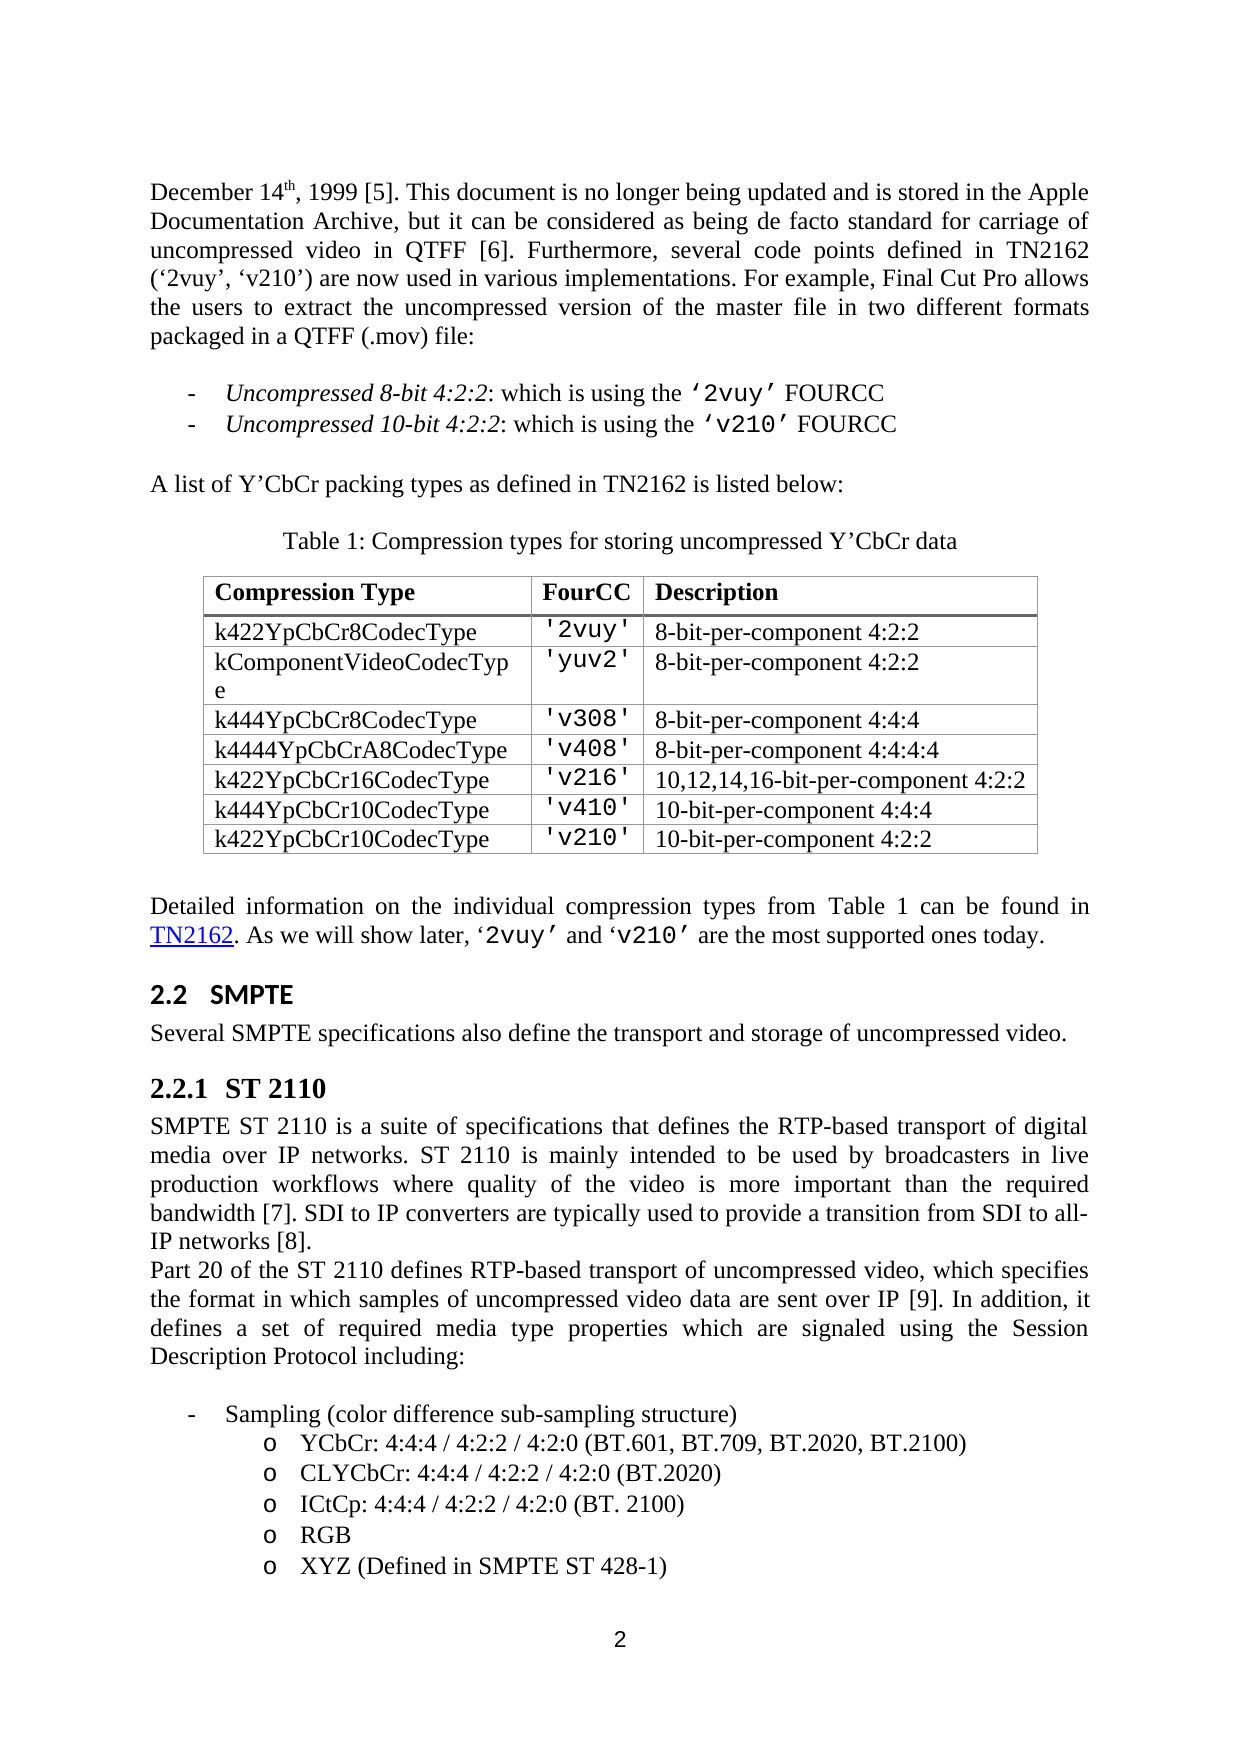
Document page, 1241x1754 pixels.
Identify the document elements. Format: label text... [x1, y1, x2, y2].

list CLYCbCr: 4:4:4 / 4:2:2 / 4:2:0 (BT.2020) [262, 1458, 1090, 1489]
table_cell 'v210' [532, 825, 643, 853]
table_cell 'v410' [532, 795, 643, 823]
list Sampling (color difference sub-sampling structure) [187, 1399, 1090, 1428]
table_cell '2vuy' [532, 617, 643, 646]
text Part 20 of the ST 2110 defines RTP-based transport of uncompressed video, which specifies the format in which samples of uncompressed video data are sent over IP [9]. In addition, it defines a set of required media type properties which are signaled using the Session Description Protocol including: [150, 1255, 1090, 1370]
table_cell 8-bit-per-component 4:2:2 [644, 647, 1037, 704]
table_header FourCC [532, 577, 643, 614]
table_cell 8-bit-per-component 4:2:2 [644, 617, 1037, 646]
table_cell 10-bit-per-component 4:4:4 [644, 795, 1037, 823]
table_cell 'yuv2' [532, 647, 643, 704]
table_cell 'v216' [532, 765, 643, 794]
text Detailed information on the individual compression types from Table 1 can be found in TN2162. As we will show later, ‘2vuy’ and ‘v210’ are the most supported ones today. [150, 891, 1090, 951]
list RGB [262, 1520, 1090, 1551]
table_cell k444YpCbCr10CodecType [204, 795, 531, 823]
table_header Description [644, 577, 1037, 614]
text A list of Y’CbCr packing types as defined in TN2162 is listed below: [150, 469, 1090, 498]
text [150, 177, 1090, 350]
list Uncompressed 8-bit 4:2:2: which is using the ‘2vuy’ FOURCC [187, 378, 1090, 409]
table_cell 8-bit-per-component 4:4:4:4 [644, 735, 1037, 764]
list XYZ (Defined in SMPTE ST 428-1) [262, 1551, 1090, 1582]
table_cell 8-bit-per-component 4:4:4 [644, 705, 1037, 734]
text ST 2110 [150, 1072, 1090, 1105]
text SMPTE [150, 976, 1090, 1012]
table_cell kComponentVideoCodecType [204, 647, 531, 704]
text Several SMPTE specifications also define the transport and storage of uncompressed video. [150, 1018, 1090, 1047]
table_cell 'v308' [532, 705, 643, 734]
list Uncompressed 10-bit 4:2:2: which is using the ‘v210’ FOURCC [187, 409, 1090, 440]
table_cell 10-bit-per-component 4:2:2 [644, 825, 1037, 853]
table_cell k444YpCbCr8CodecType [204, 705, 531, 734]
table_cell k422YpCbCr8CodecType [204, 617, 531, 646]
table_cell 10,12,14,16-bit-per-component 4:2:2 [644, 765, 1037, 794]
table_cell k422YpCbCr16CodecType [204, 765, 531, 794]
text SMPTE ST 2110 is a suite of specifications that defines the RTP-based transport of digital media over IP networks. ST 2110 is mainly intended to be used by broadcasters in live production workflows where quality of the video is more important than the required bandwidth [7]. SDI to IP converters are typically used to provide a transition from SDI to all-IP networks [8]. [150, 1111, 1090, 1255]
table_cell k422YpCbCr10CodecType [204, 825, 531, 853]
table_cell 'v408' [532, 735, 643, 764]
list ICtCp: 4:4:4 / 4:2:2 / 4:2:0 (BT. 2100) [262, 1489, 1090, 1520]
table_cell k4444YpCbCrA8CodecType [204, 735, 531, 764]
list YCbCr: 4:4:4 / 4:2:2 / 4:2:0 (BT.601, BT.709, BT.2020, BT.2100) [262, 1428, 1090, 1458]
text Table 1: Compression types for storing uncompressed Y’CbCr data [150, 526, 1090, 555]
table_header Compression Type [204, 577, 531, 614]
